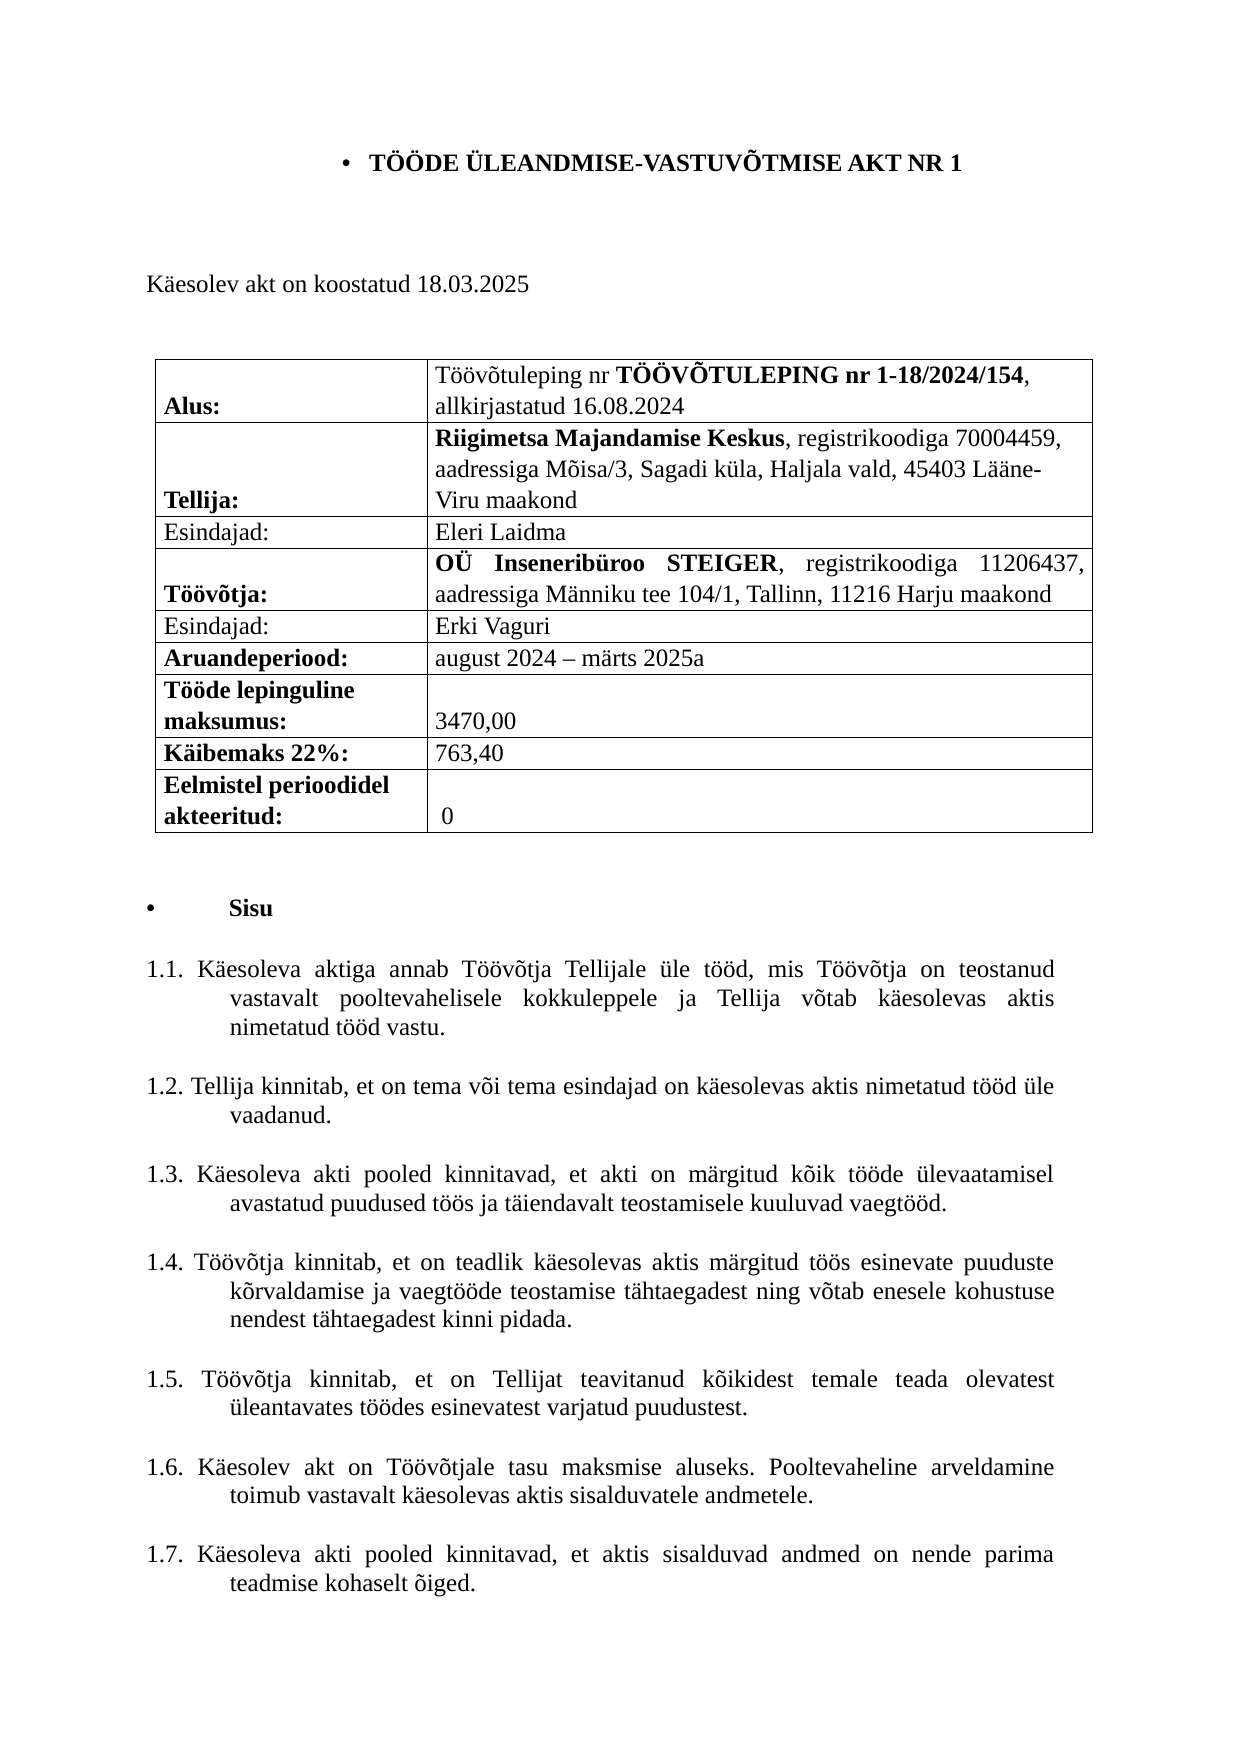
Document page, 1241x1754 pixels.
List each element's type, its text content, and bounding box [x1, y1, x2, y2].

table_cell Tellija: [156, 423, 427, 516]
table_cell Esindajad: [156, 611, 427, 642]
table_cell Riigimetsa Majandamise Keskus, registrikoodiga 70004459, aadressiga Mõisa/3, Sagadi küla, Haljala vald, 45403 Lääne-Viru maakond [428, 423, 1092, 516]
text 1.6. Käesolev akt on Töövõtjale tasu maksmise aluseks. Pooltevaheline arveldamine toimub vastavalt käesolevas aktis sisalduvatele andmetele. [146, 1452, 1055, 1509]
text 1.5. Töövõtja kinnitab, et on Tellijat teavitanud kõikidest temale teada olevatest üleantavates töödes esinevatest varjatud puudustest. [146, 1364, 1055, 1421]
text 1.7. Käesoleva akti pooled kinnitavad, et aktis sisalduvad andmed on nende parima teadmise kohaselt õiged. [146, 1539, 1055, 1597]
table_cell Töövõtja: [156, 549, 427, 610]
table_cell august 2024 – märts 2025a [428, 643, 1092, 674]
text 1.3. Käesoleva akti pooled kinnitavad, et akti on märgitud kõik tööde ülevaatamisel avastatud puudused töös ja täiendavalt teostamisele kuuluvad vaegtööd. [146, 1159, 1055, 1217]
table_header Alus: [156, 360, 427, 422]
table_cell Esindajad: [156, 517, 427, 547]
table_header Töövõtuleping nr TÖÖVÕTULEPING nr 1-18/2024/154, allkirjastatud 16.08.2024 [428, 360, 1092, 422]
list Sisu [146, 893, 1093, 922]
table_cell OÜ Inseneribüroo STEIGER, registrikoodiga 11206437, aadressiga Männiku tee 104/1, Tallinn, 11216 Harju maakond [428, 549, 1092, 610]
table_cell Eleri Laidma [428, 517, 1092, 547]
text 1.2. Tellija kinnitab, et on tema või tema esindajad on käesolevas aktis nimetatud tööd üle vaadanud. [146, 1071, 1055, 1129]
table_cell 763,40 [428, 738, 1092, 769]
table_cell Tööde lepinguline maksumus: [156, 675, 427, 737]
text Käesolev akt on koostatud 18.03.2025 [146, 269, 1055, 298]
table_cell Eelmistel perioodidel akteeritud: [156, 770, 427, 832]
table_cell 0 [428, 770, 1092, 832]
table_cell Käibemaks 22%: [156, 738, 427, 769]
table_cell Aruandeperiood: [156, 643, 427, 674]
list TÖÖDE ÜLEANDMISE-VASTUVÕTMISE AKT NR 1 [342, 148, 1093, 176]
text 1.1. Käesoleva aktiga annab Töövõtja Tellijale üle tööd, mis Töövõtja on teostanud vastavalt pooltevahelisele kokkuleppele ja Tellija võtab käesolevas aktis nimetatud tööd vastu. [146, 954, 1055, 1041]
table_cell 3470,00 [428, 675, 1092, 737]
table_cell Erki Vaguri [428, 611, 1092, 642]
text 1.4. Töövõtja kinnitab, et on teadlik käesolevas aktis märgitud töös esinevate puuduste kõrvaldamise ja vaegtööde teostamise tähtaegadest ning võtab enesele kohustuse nendest tähtaegadest kinni pidada. [146, 1247, 1055, 1333]
